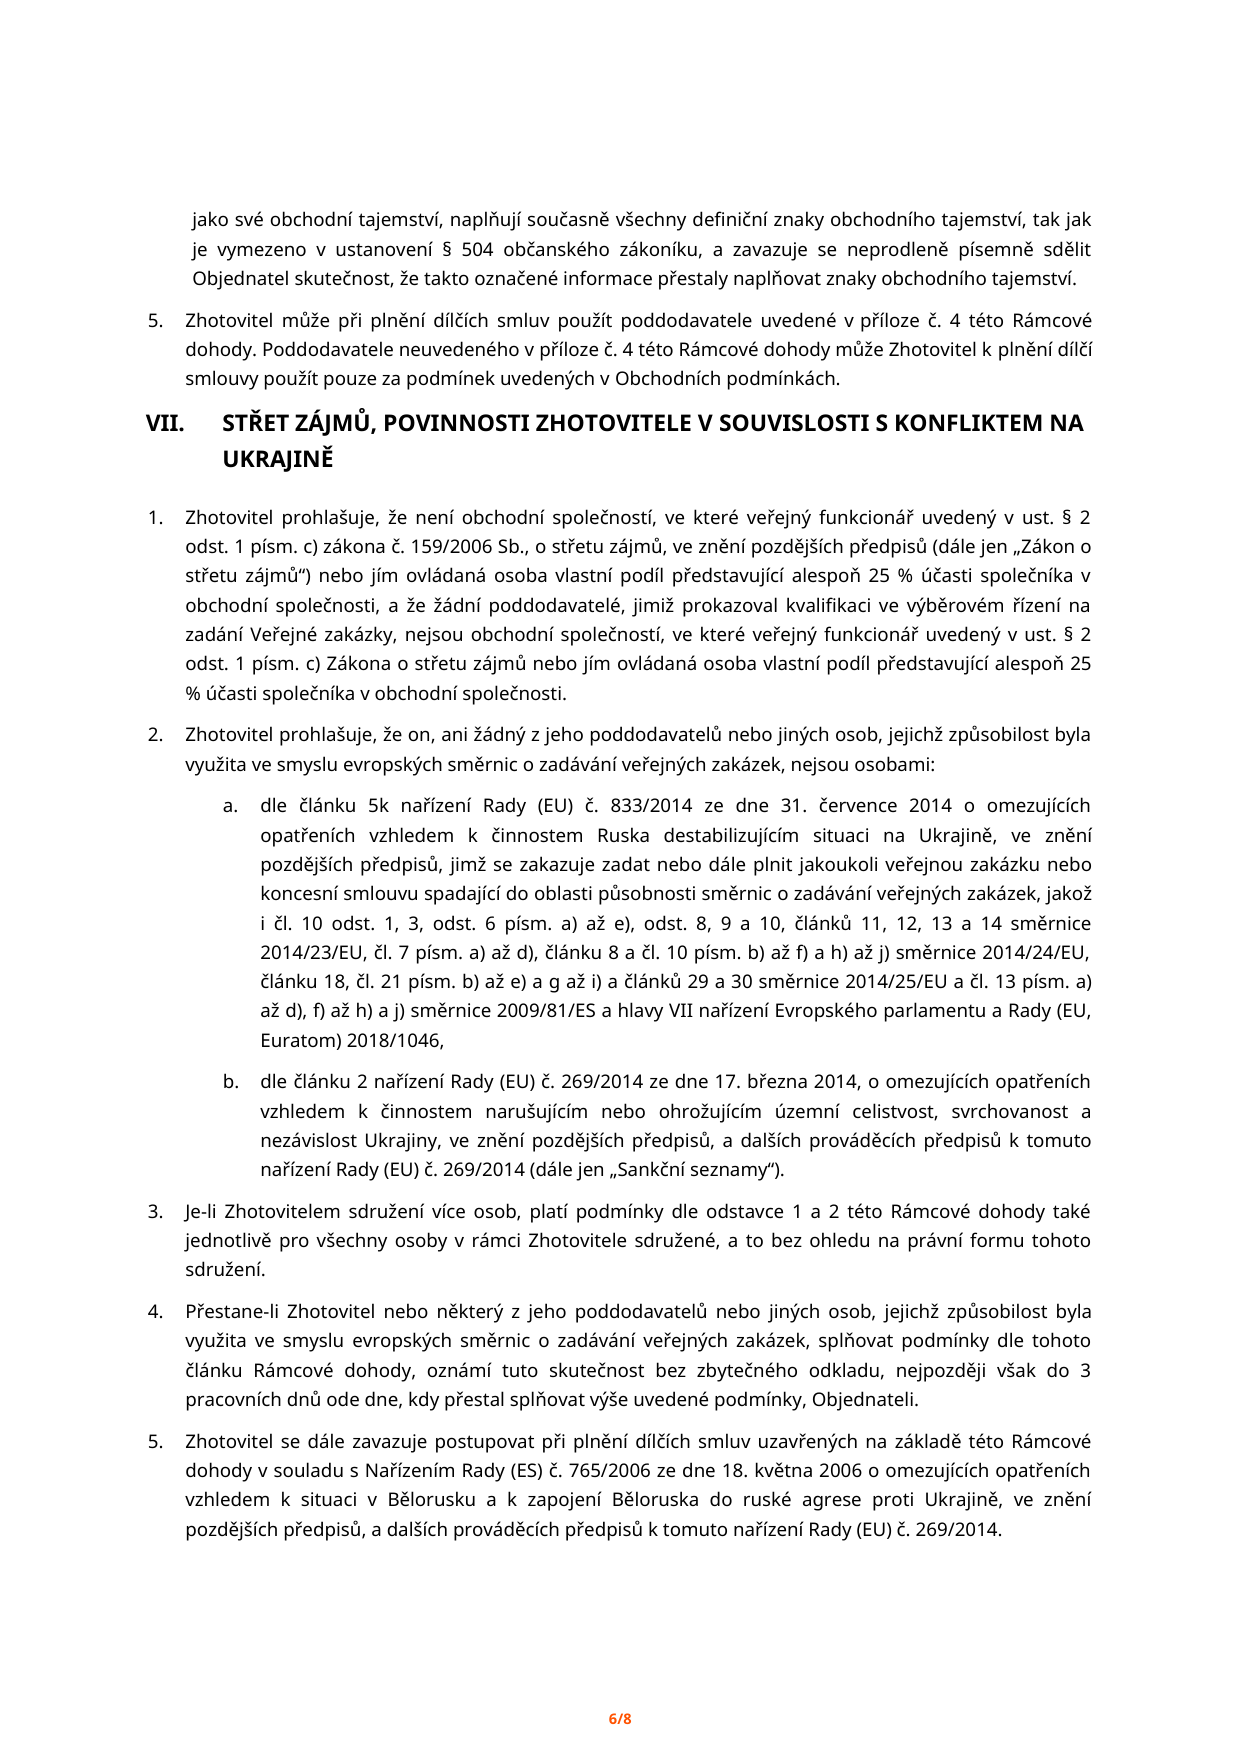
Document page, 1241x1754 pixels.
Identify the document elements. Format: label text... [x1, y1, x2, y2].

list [148, 207, 1093, 291]
list dle článku 2 nařízení Rady (EU) č. 269/2014 ze dne 17. března 2014, o omezujících opatřeních vzhledem k činnostem narušujícím nebo ohrožujícím územní celistvost, svrchovanost a nezávislost Ukrajiny, ve znění pozdějších předpisů, a dalších prováděcích předpisů k tomuto nařízení Rady (EU) č. 269/2014 (dále jen „Sankční seznamy“). [223, 1069, 1093, 1182]
list Zhotovitel prohlašuje, že není obchodní společností, ve které veřejný funkcionář uvedený v ust. § 2 odst. 1 písm. c) zákona č. 159/2006 Sb., o střetu zájmů, ve znění pozdějších předpisů (dále jen „Zákon o střetu zájmů“) nebo jím ovládaná osoba vlastní podíl představující alespoň 25 % účasti společníka v obchodní společnosti, a že žádní poddodavatelé, jimiž prokazoval kvalifikaci ve výběrovém řízení na zadání Veřejné zakázky, nejsou obchodní společností, ve které veřejný funkcionář uvedený v ust. § 2 odst. 1 písm. c) Zákona o střetu zájmů nebo jím ovládaná osoba vlastní podíl představující alespoň 25 % účasti společníka v obchodní společnosti. [148, 504, 1093, 705]
list Je-li Zhotovitelem sdružení více osob, platí podmínky dle odstavce 1 a 2 této Rámcové dohody také jednotlivě pro všechny osoby v rámci Zhotovitele sdružené, a to bez ohledu na právní formu tohoto sdružení. [148, 1198, 1093, 1282]
list Zhotovitel prohlašuje, že on, ani žádný z jeho poddodavatelů nebo jiných osob, jejichž způsobilost byla využita ve smyslu evropských směrnic o zadávání veřejných zakázek, nejsou osobami: [148, 722, 1093, 776]
list Zhotovitel může při plnění dílčích smluv použít poddodavatele uvedené v příloze č. 4 této Rámcové dohody. Poddodavatele neuvedeného v příloze č. 4 této Rámcové dohody může Zhotovitel k plnění dílčí smlouvy použít pouze za podmínek uvedených v Obchodních podmínkách. [148, 307, 1093, 391]
list Přestane-li Zhotovitel nebo některý z jeho poddodavatelů nebo jiných osob, jejichž způsobilost byla využita ve smyslu evropských směrnic o zadávání veřejných zakázek, splňovat podmínky dle tohoto článku Rámcové dohody, oznámí tuto skutečnost bez zbytečného odkladu, nejpozději však do 3 pracovních dnů ode dne, kdy přestal splňovat výše uvedené podmínky, Objednateli. [148, 1298, 1093, 1412]
list Zhotovitel se dále zavazuje postupovat při plnění dílčích smluv uzavřených na základě této Rámcové dohody v souladu s Nařízením Rady (ES) č. 765/2006 ze dne 18. května 2006 o omezujících opatřeních vzhledem k situaci v Bělorusku a k zapojení Běloruska do ruské agrese proti Ukrajině, ve znění pozdějších předpisů, a dalších prováděcích předpisů k tomuto nařízení Rady (EU) č. 269/2014. [148, 1428, 1093, 1541]
list STŘET ZÁJMŮ, POVINNOSTI ZHOTOVITELE V SOUVISLOSTI S KONFLIKTEM NA UKRAJINĚ [185, 407, 1093, 474]
list dle článku 5k nařízení Rady (EU) č. 833/2014 ze dne 31. července 2014 o omezujících opatřeních vzhledem k činnostem Ruska destabilizujícím situaci na Ukrajině, ve znění pozdějších předpisů, jimž se zakazuje zadat nebo dále plnit jakoukoli veřejnou zakázku nebo koncesní smlouvu spadající do oblasti působnosti směrnic o zadávání veřejných zakázek, jakož i čl. 10 odst. 1, 3, odst. 6 písm. a) až e), odst. 8, 9 a 10, článků 11, 12, 13 a 14 směrnice 2014/23/EU, čl. 7 písm. a) až d), článku 8 a čl. 10 písm. b) až f) a h) až j) směrnice 2014/24/EU, článku 18, čl. 21 písm. b) až e) a g až i) a článků 29 a 30 směrnice 2014/25/EU a čl. 13 písm. a) až d), f) až h) a j) směrnice 2009/81/ES a hlavy VII nařízení Evropského parlamentu a Rady (EU, Euratom) 2018/1046, [223, 793, 1093, 1052]
